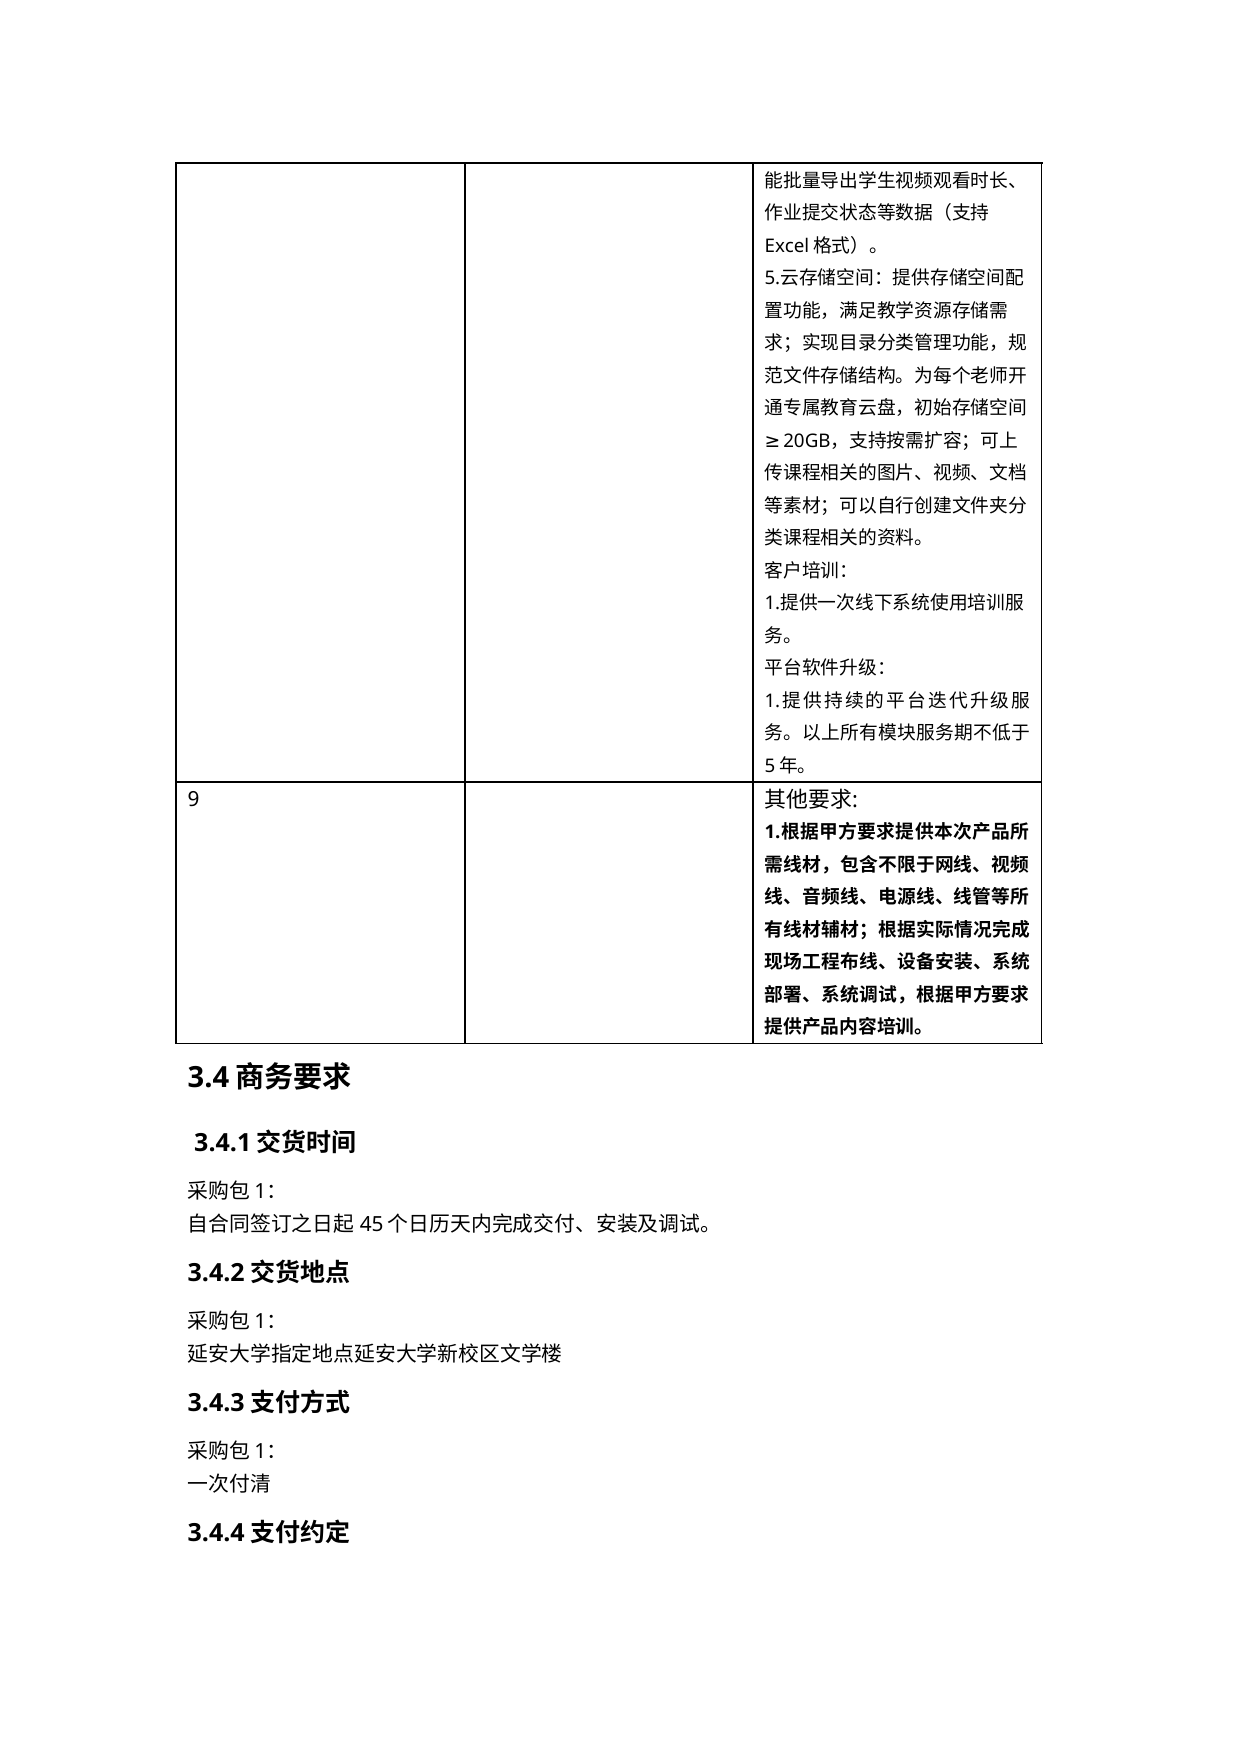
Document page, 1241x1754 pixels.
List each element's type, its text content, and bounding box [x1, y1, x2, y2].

text 3.4.4支付约定 [187, 1499, 1053, 1564]
text 3.4.1交货时间 [187, 1109, 1053, 1174]
text 自合同签订之日起 45个日历天内完成交付、安装及调试。 [187, 1207, 1053, 1239]
text 采购包1： [187, 1304, 1053, 1337]
text 一次付清 [187, 1467, 1053, 1499]
text 延安大学指定地点延安大学新校区文学楼 [187, 1337, 1053, 1369]
text 采购包1： [187, 1174, 1053, 1207]
table_cell 其他要求: 1.根据甲方要求提供本次产品所需线材，包含不限于网线、视频线、音频线、电源线、线管等所有线材辅材；根据实际情况完成现场工程布线、设备安装、系统部署、系统调试，根据甲方要求提供产品内容培训。 [754, 783, 1041, 1043]
table_cell [466, 164, 752, 781]
text 3.4商务要求 [187, 1044, 1053, 1109]
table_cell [754, 164, 1041, 781]
text 3.4.3支付方式 [187, 1369, 1053, 1434]
table_cell 8 [177, 164, 464, 781]
text 3.4.2交货地点 [187, 1239, 1053, 1304]
table_cell 9 [177, 783, 464, 1043]
text 采购包1： [187, 1434, 1053, 1467]
table_cell [466, 783, 752, 1043]
